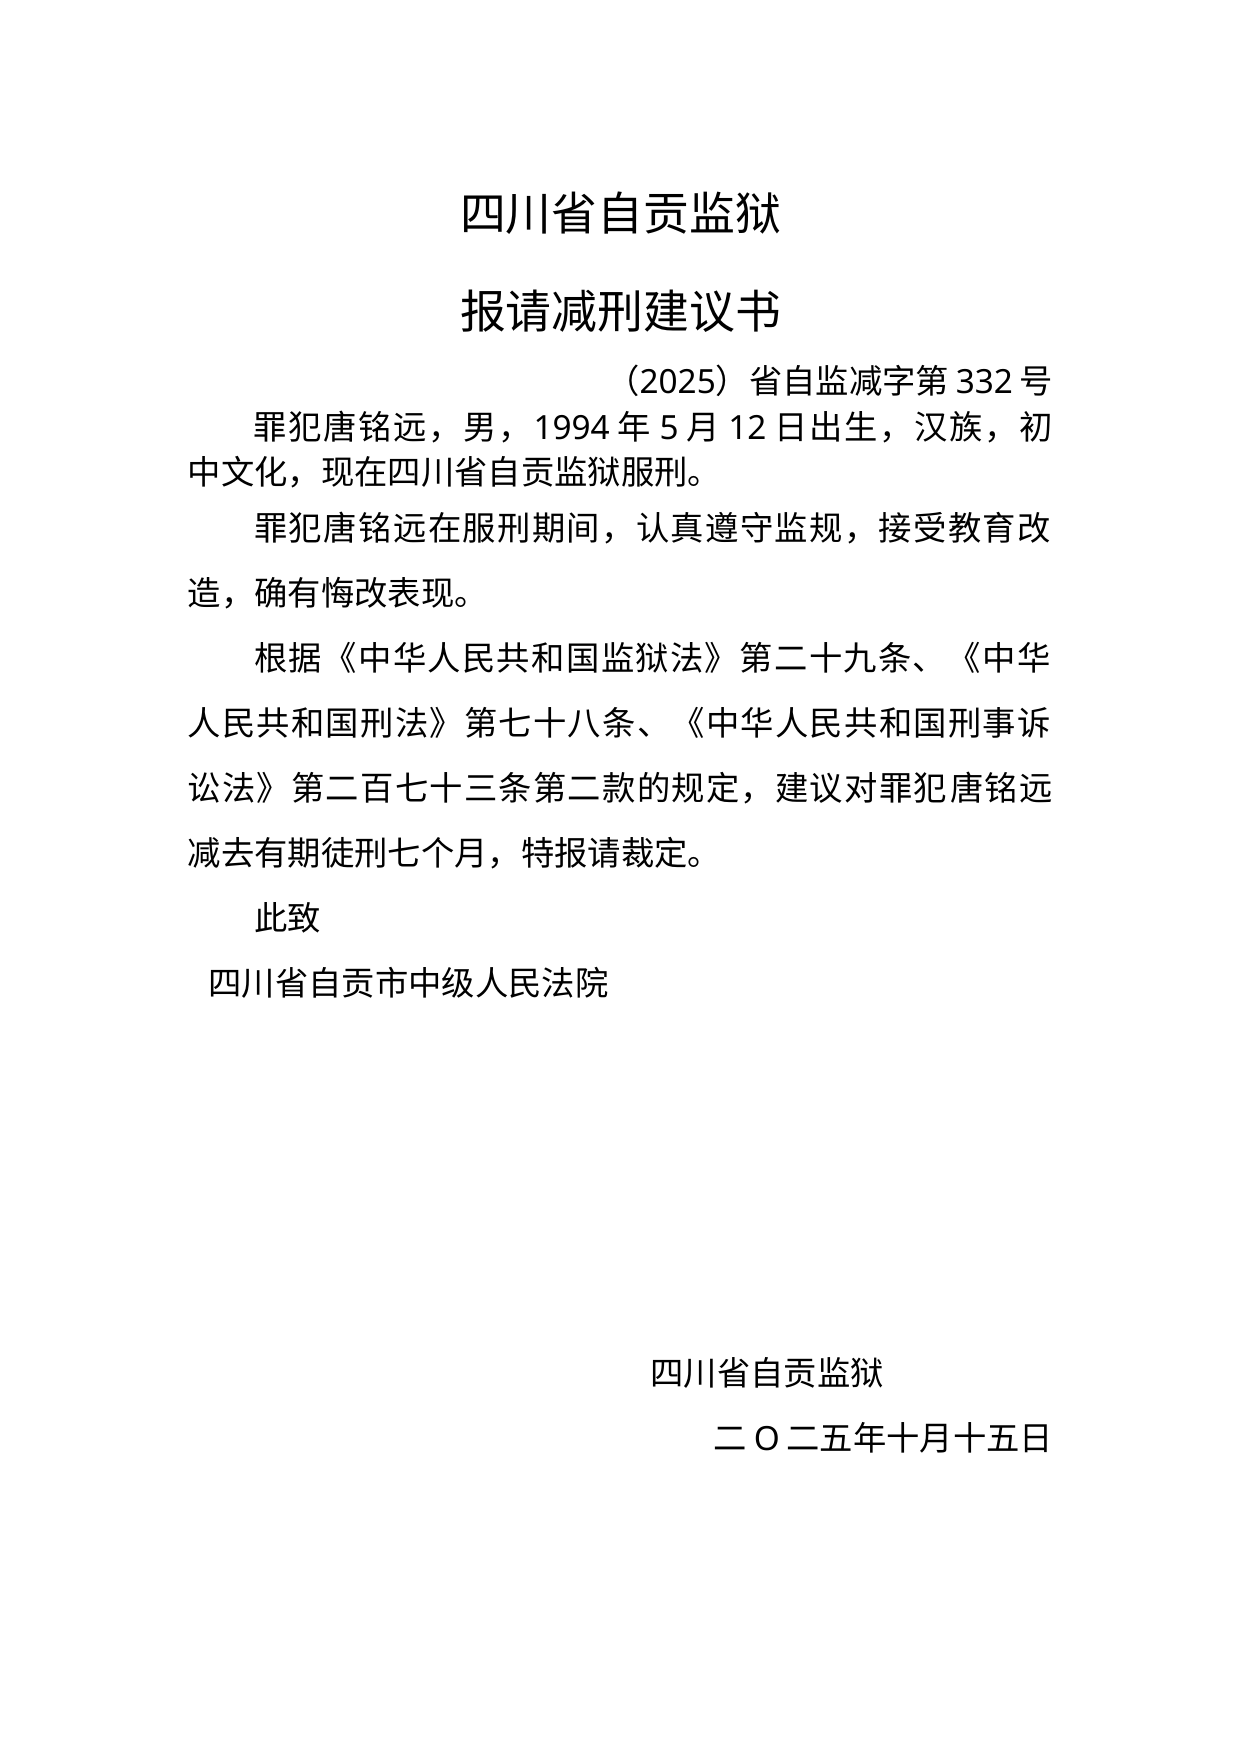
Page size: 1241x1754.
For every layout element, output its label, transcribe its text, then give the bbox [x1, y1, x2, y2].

text 报请减刑建议书 [187, 259, 1053, 357]
text 罪犯唐铭远，男，1994年5月12日出生，汉族，初中文化，现在四川省自贡监狱服刑。 [187, 403, 1053, 494]
text （2025）省自监减字第332号 [187, 357, 1053, 403]
text 四川省自贡市中级人民法院 [187, 949, 1053, 1014]
text 四川省自贡监狱 [187, 162, 1053, 259]
text 罪犯唐铭远在服刑期间，认真遵守监规，接受教育改造，确有悔改表现。 [187, 494, 1053, 624]
text 四川省自贡监狱 [187, 1339, 1053, 1404]
text 根据《中华人民共和国监狱法》第二十九条、《中华人民共和国刑法》第七十八条、《中华人民共和国刑事诉讼法》第二百七十三条第二款的规定，建议对罪犯唐铭远减去有期徒刑七个月，特报请裁定。 [187, 624, 1053, 884]
text 此致 [187, 884, 1053, 949]
text 二O二五年十月十五日 [187, 1404, 1053, 1469]
